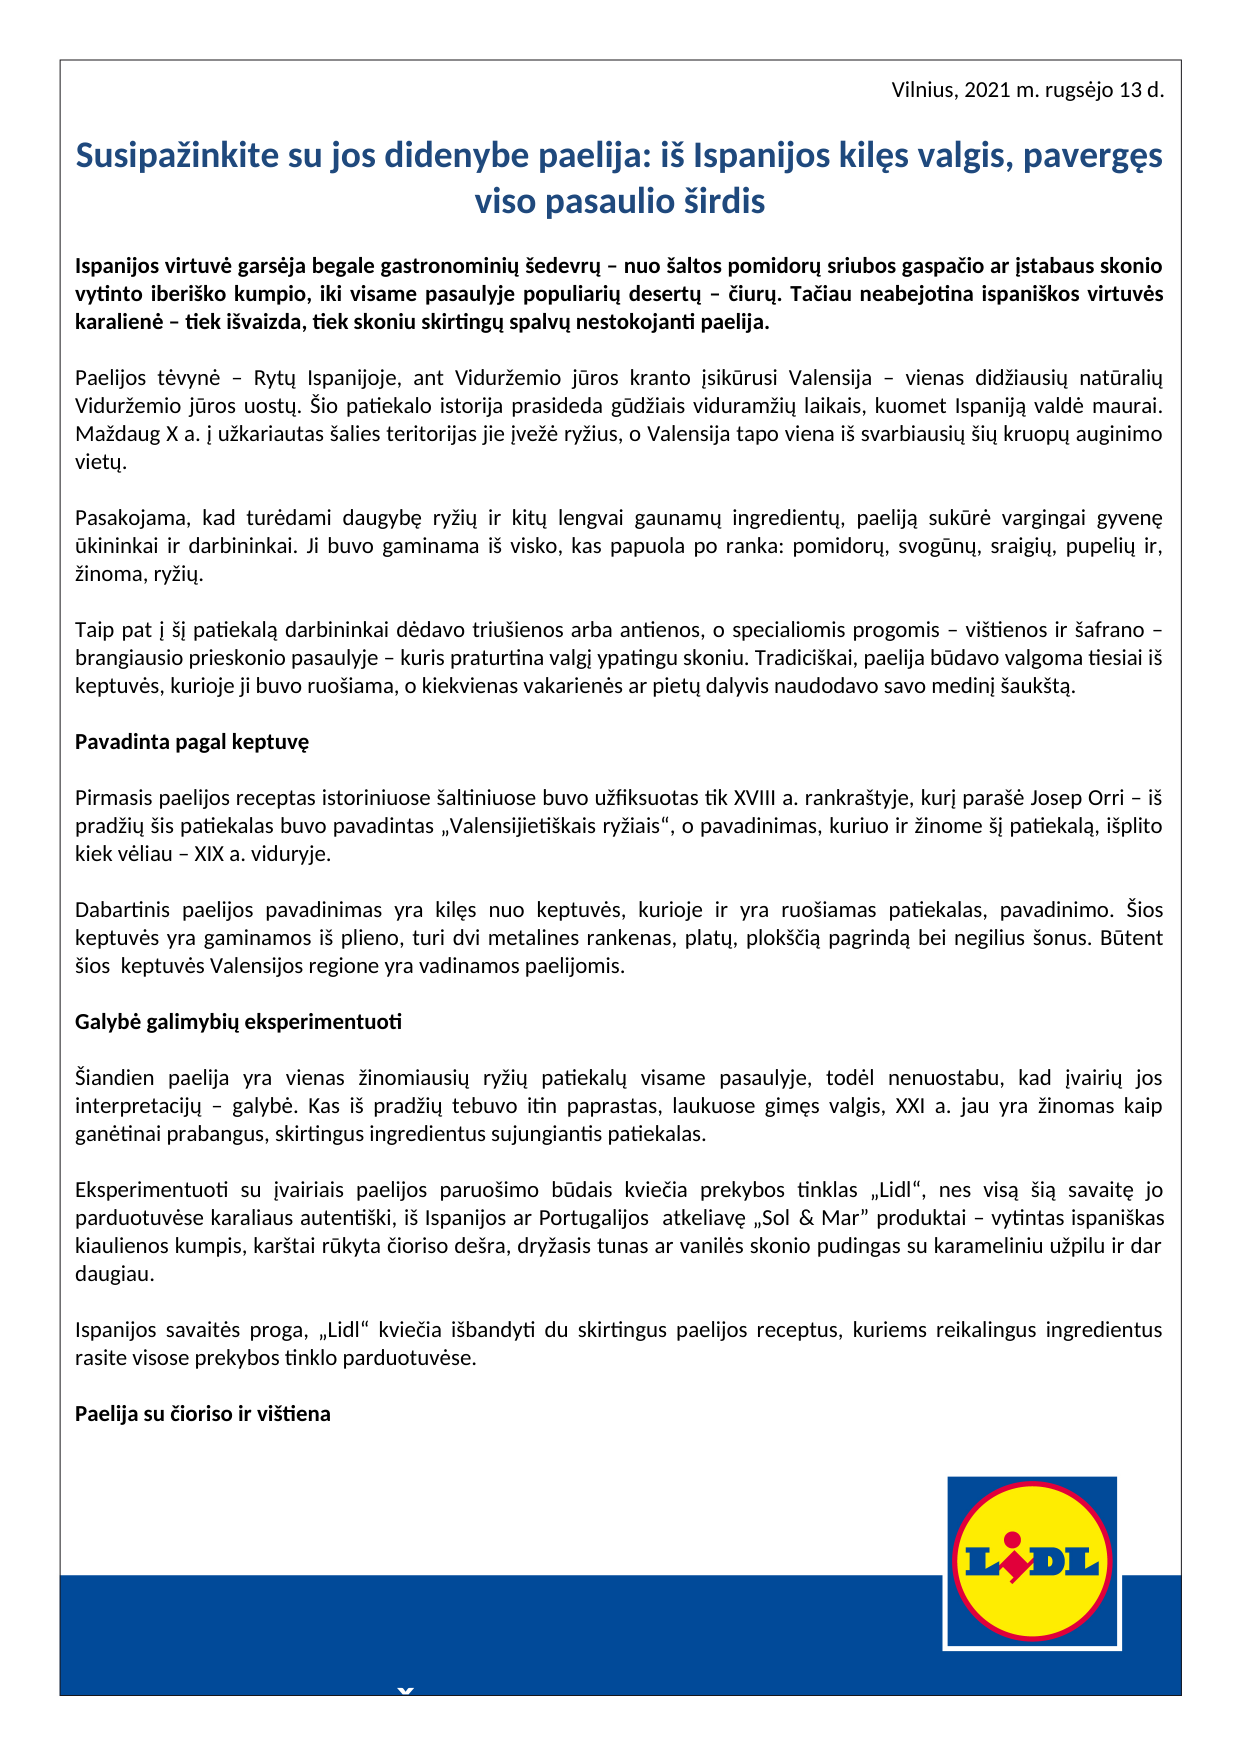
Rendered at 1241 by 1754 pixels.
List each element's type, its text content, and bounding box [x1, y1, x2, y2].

text Eksperimentuoti su įvairiais paelijos paruošimo būdais kviečia prekybos tinklas „Lidl“, nes visą šią savaitę jo parduotuvėse karaliaus autentiški, iš Ispanijos ar Portugalijos atkeliavę „Sol & Mar” produktai – vytintas ispaniškas kiaulienos kumpis, karštai rūkyta čioriso dešra, dryžasis tunas ar vanilės skonio pudingas su karameliniu užpilu ir dar daugiau. [75, 1175, 1165, 1287]
text Ispanijos savaitės proga, „Lidl“ kviečia išbandyti du skirtingus paelijos receptus, kuriems reikalingus ingredientus rasite visose prekybos tinklo parduotuvėse. [75, 1316, 1165, 1372]
text Dabartinis paelijos pavadinimas yra kilęs nuo keptuvės, kurioje ir yra ruošiamas patiekalas, pavadinimo. Šios keptuvės yra gaminamos iš plieno, turi dvi metalines rankenas, platų, plokščią pagrindą bei negilius šonus. Būtent šios keptuvės Valensijos regione yra vadinamos paelijomis. [75, 895, 1165, 979]
text Vilnius, 2021 m. rugsėjo 13 d. [75, 75, 1165, 103]
text Susipažinkite su jos didenybe paelija: iš Ispanijos kilęs valgis, pavergęs viso pasaulio širdis [75, 131, 1165, 223]
text Ispanijos virtuvė garsėja begale gastronominių šedevrų – nuo šaltos pomidorų sriubos gaspačio ar įstabaus skonio vytinto iberiško kumpio, iki visame pasaulyje populiarių desertų – čiurų. Tačiau neabejotina ispaniškos virtuvės karalienė – tiek išvaizda, tiek skoniu skirtingų spalvų nestokojanti paelija. [75, 251, 1165, 335]
text Taip pat į šį patiekalą darbininkai dėdavo triušienos arba antienos, o specialiomis progomis – vištienos ir šafrano – brangiausio prieskonio pasaulyje – kuris praturtina valgį ypatingu skoniu. Tradiciškai, paelija būdavo valgoma tiesiai iš keptuvės, kurioje ji buvo ruošiama, o kiekvienas vakarienės ar pietų dalyvis naudodavo savo medinį šaukštą. [75, 615, 1165, 699]
text Paelija su čioriso ir vištiena [75, 1399, 1165, 1428]
text Pirmasis paelijos receptas istoriniuose šaltiniuose buvo užfiksuotas tik XVIII a. rankraštyje, kurį parašė Josep Orri – iš pradžių šis patiekalas buvo pavadintas „Valensijietiškais ryžiais“, o pavadinimas, kuriuo ir žinome šį patiekalą, išplito kiek vėliau – XIX a. viduryje. [75, 783, 1165, 867]
text Paelijos tėvynė – Rytų Ispanijoje, ant Viduržemio jūros kranto įsikūrusi Valensija – vienas didžiausių natūralių Viduržemio jūros uostų. Šio patiekalo istorija prasideda gūdžiais viduramžių laikais, kuomet Ispaniją valdė maurai. Maždaug X a. į užkariautas šalies teritorijas jie įvežė ryžius, o Valensija tapo viena iš svarbiausių šių kruopų auginimo vietų. [75, 363, 1165, 475]
text Galybė galimybių eksperimentuoti [75, 1007, 1165, 1035]
text Pasakojama, kad turėdami daugybę ryžių ir kitų lengvai gaunamų ingredientų, paeliją sukūrė vargingai gyvenę ūkininkai ir darbininkai. Ji buvo gaminama iš visko, kas papuola po ranka: pomidorų, svogūnų, sraigių, pupelių ir, žinoma, ryžių. [75, 503, 1165, 587]
text Šiandien paelija yra vienas žinomiausių ryžių patiekalų visame pasaulyje, todėl nenuostabu, kad įvairių jos interpretacijų – galybė. Kas iš pradžių tebuvo itin paprastas, laukuose gimęs valgis, XXI a. jau yra žinomas kaip ganėtinai prabangus, skirtingus ingredientus sujungiantis patiekalas. [75, 1063, 1165, 1147]
picture [0, 0, 1241, 1754]
text Pavadinta pagal keptuvę [75, 727, 1165, 755]
